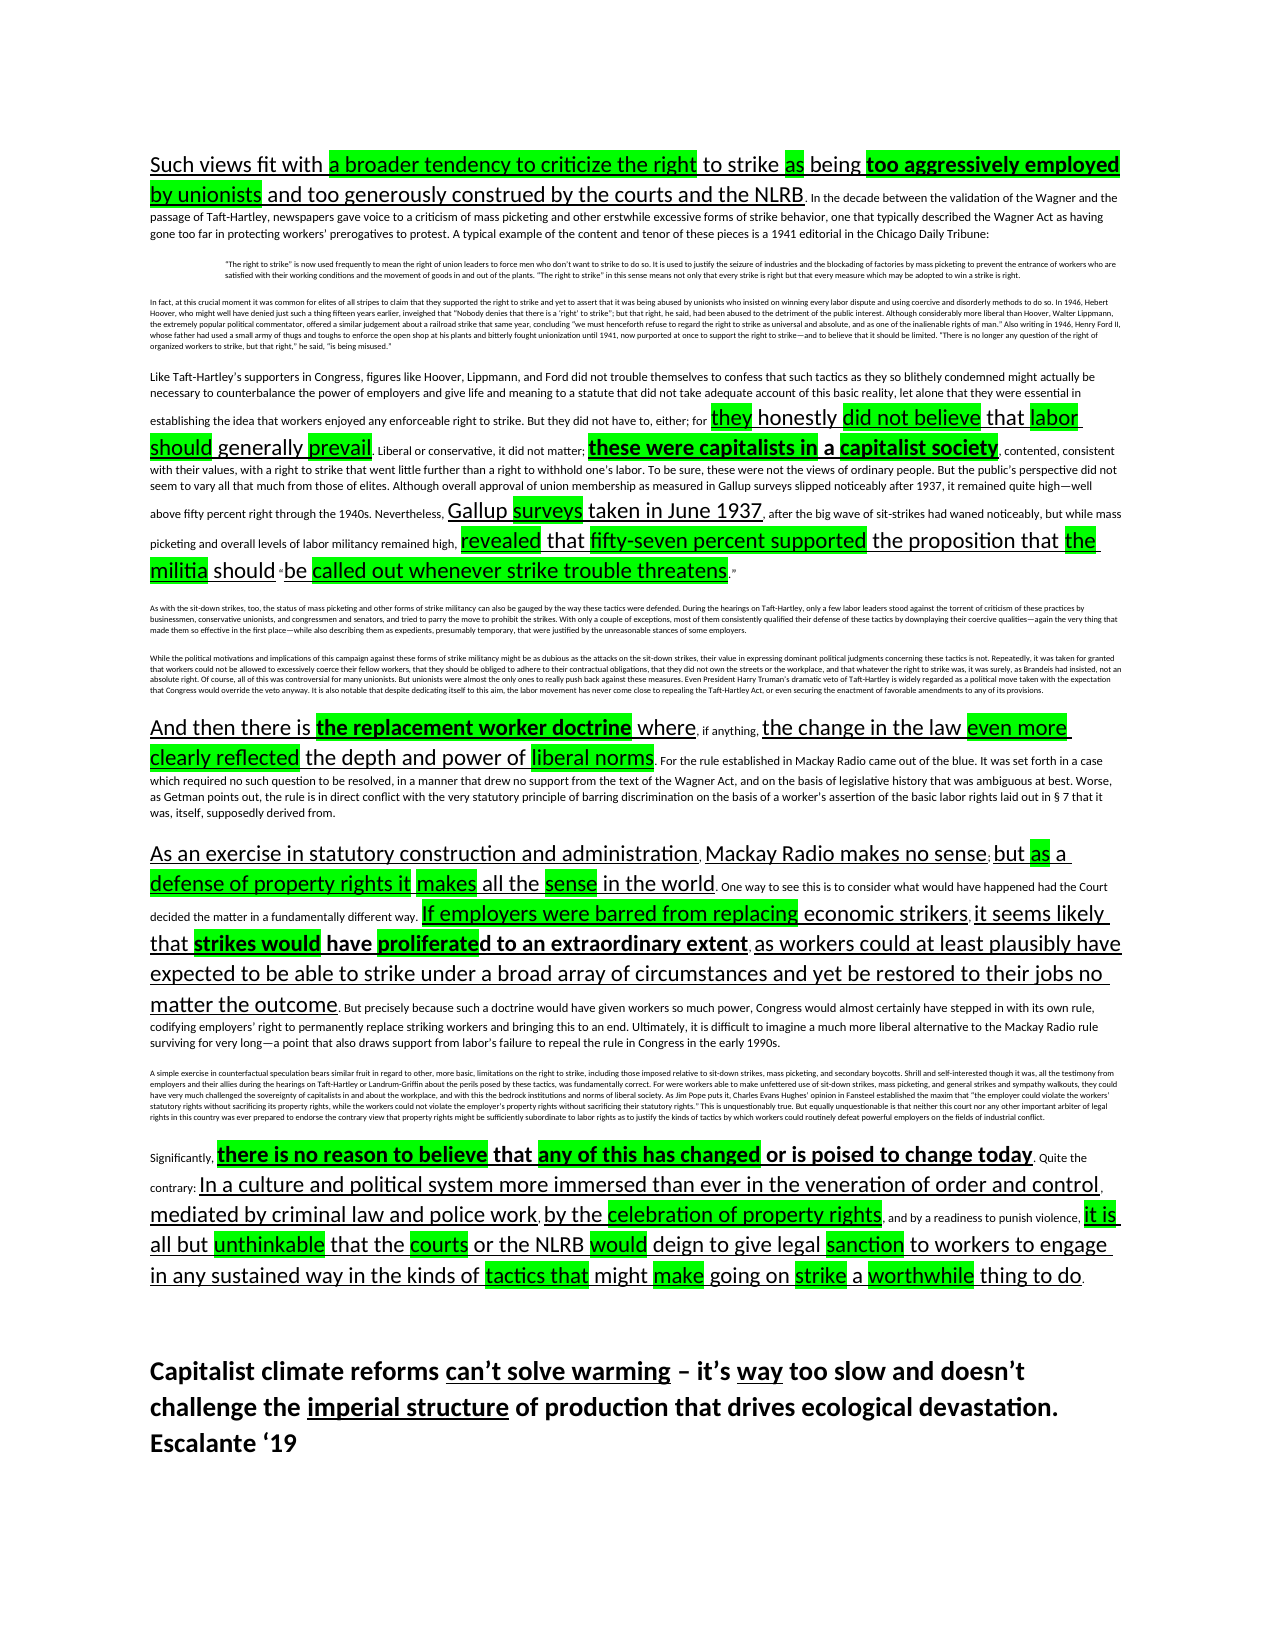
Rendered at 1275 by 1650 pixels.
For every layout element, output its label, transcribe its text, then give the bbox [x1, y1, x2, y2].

text As an exercise in statutory construction and administration, Mackay Radio makes no sense; but as a defense of property rights it makes all the sense in the world. One way to see this is to consider what would have happened had the Court decided the matter in a fundamentally different way. If employers were barred from replacing economic strikers, it seems likely that strikes would have proliferated to an extraordinary extent, as workers could at least plausibly have expected to be able to strike under a broad array of circumstances and yet be restored to their jobs no matter the outcome. But precisely because such a doctrine would have given workers so much power, Congress would almost certainly have stepped in with its own rule, codifying employers’ right to permanently replace striking workers and bringing this to an end. Ultimately, it is difficult to imagine a much more liberal alternative to the Mackay Radio rule surviving for very long—a point that also draws support from labor’s failure to repeal the rule in Congress in the early 1990s. [150, 839, 1125, 1051]
text And then there is the replacement worker doctrine where, if anything, the change in the law even more clearly reflected the depth and power of liberal norms. For the rule established in Mackay Radio came out of the blue. It was set forth in a case which required no such question to be resolved, in a manner that drew no support from the text of the Wagner Act, and on the basis of legislative history that was ambiguous at best. Worse, as Getman points out, the rule is in direct conflict with the very statutory principle of barring discrimination on the basis of a worker’s assertion of the basic labor rights laid out in § 7 that it was, itself, supposedly derived from. [150, 713, 1125, 821]
text Escalante ‘19 [150, 1426, 1125, 1459]
text Significantly, there is no reason to believe that any of this has changed or is poised to change today. Quite the contrary: In a culture and political system more immersed than ever in the veneration of order and control, mediated by criminal law and police work, by the celebration of property rights, and by a readiness to punish violence, it is all but unthinkable that the courts or the NLRB would deign to give legal sanction to workers to engage in any sustained way in the kinds of tactics that might make going on strike a worthwhile thing to do. [150, 1140, 1125, 1289]
text Such views fit with a broader tendency to criticize the right to strike as being too aggressively employed by unionists and too generously construed by the courts and the NLRB. In the decade between the validation of the Wagner and the passage of Taft-Hartley, newspapers gave voice to a criticism of mass picketing and other erstwhile excessive forms of strike behavior, one that typically described the Wagner Act as having gone too far in protecting workers’ prerogatives to protest. A typical example of the content and tenor of these pieces is a 1941 editorial in the Chicago Daily Tribune: [150, 150, 1125, 241]
text Like Taft-Hartley’s supporters in Congress, figures like Hoover, Lippmann, and Ford did not trouble themselves to confess that such tactics as they so blithely condemned might actually be necessary to counterbalance the power of employers and give life and meaning to a statute that did not take adequate account of this basic reality, let alone that they were essential in establishing the idea that workers enjoyed any enforceable right to strike. But they did not have to, either; for they honestly did not believe that labor should generally prevail. Liberal or conservative, it did not matter; these were capitalists in a capitalist society, contented, consistent with their values, with a right to strike that went little further than a right to withhold one’s labor. To be sure, these were not the views of ordinary people. But the public’s perspective did not seem to vary all that much from those of elites. Although overall approval of union membership as measured in Gallup surveys slipped noticeably after 1937, it remained quite high—well above fifty percent right through the 1940s. Nevertheless, Gallup surveys taken in June 1937, after the big wave of sit-strikes had waned noticeably, but while mass picketing and overall levels of labor militancy remained high, revealed that fifty-seven percent supported the proposition that the militia should “be called out whenever strike trouble threatens.” [150, 369, 1125, 584]
subtitle Capitalist climate reforms can’t solve warming – it’s way too slow and doesn’t challenge the imperial structure of production that drives ecological devastation. [150, 1354, 1125, 1423]
